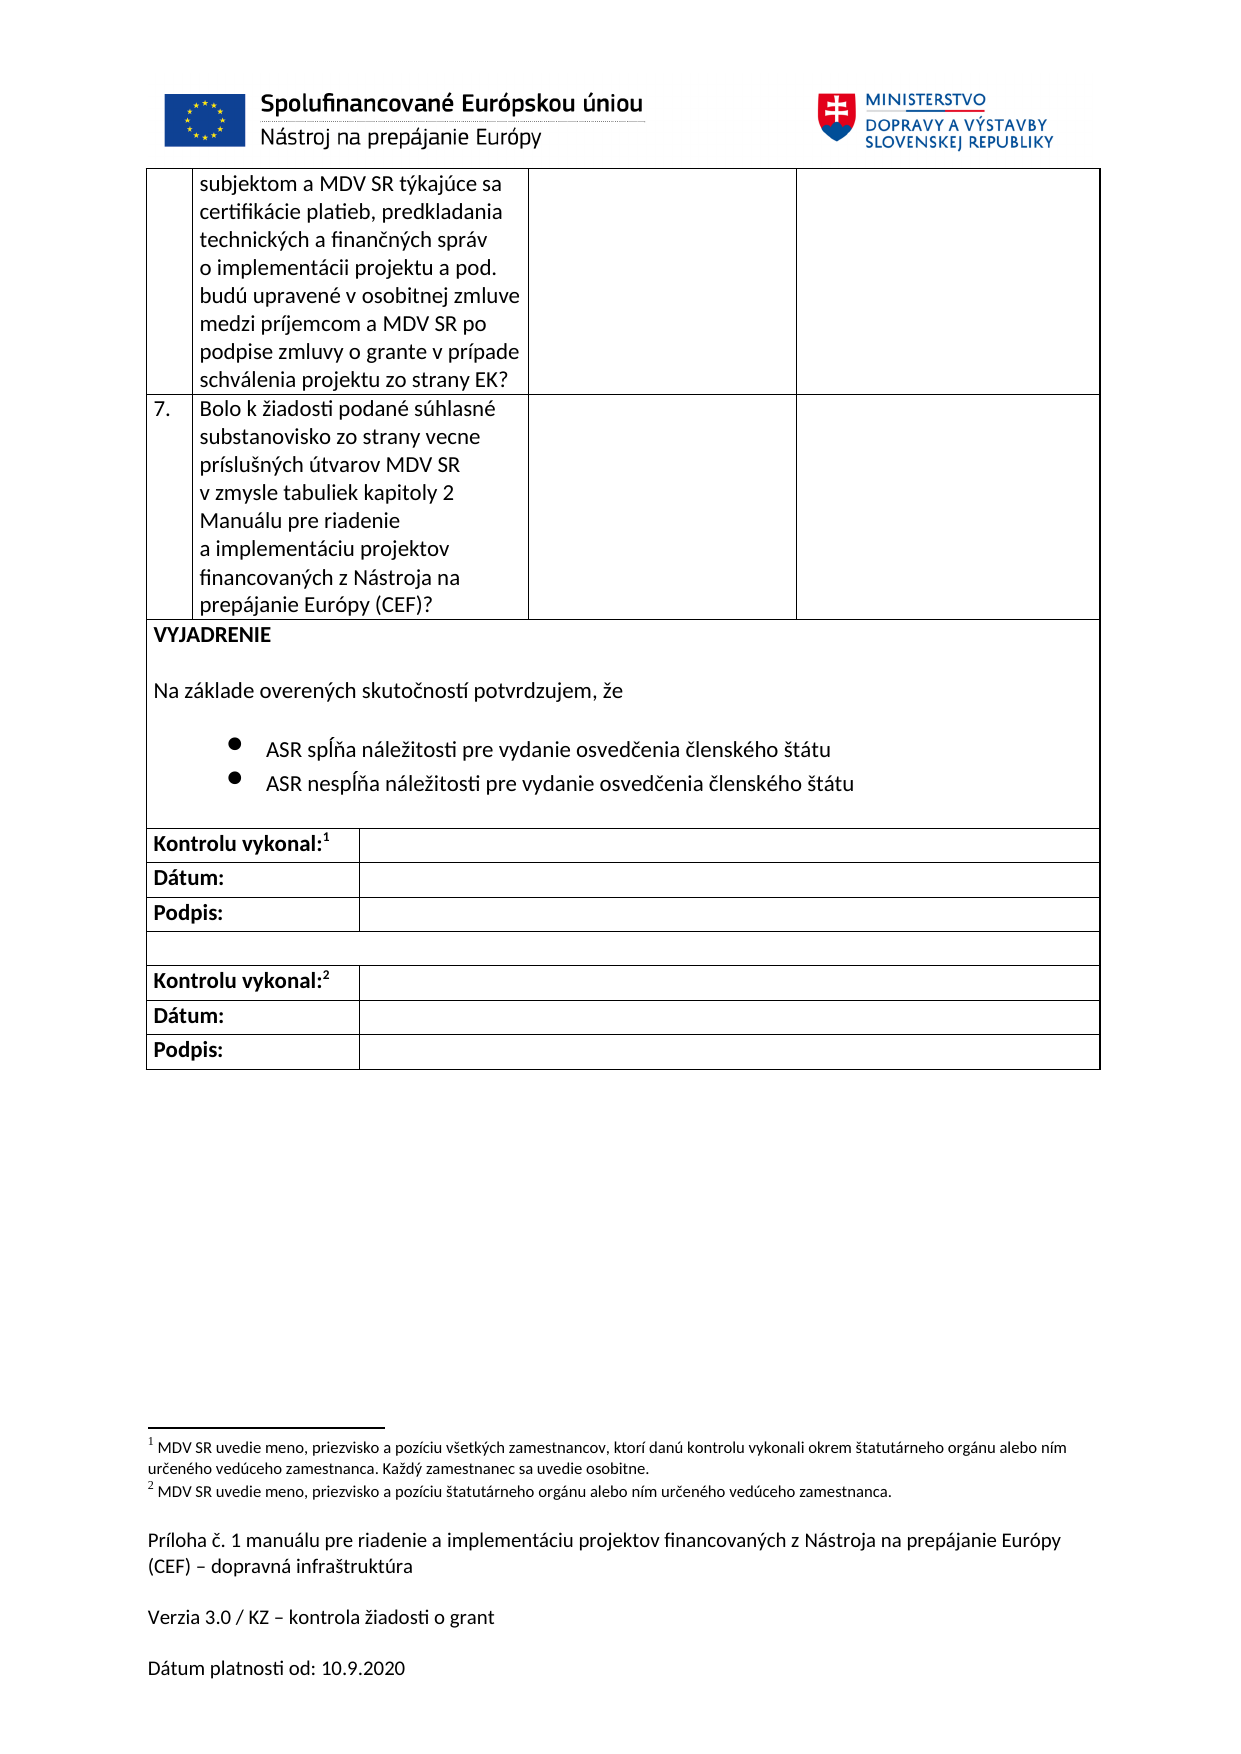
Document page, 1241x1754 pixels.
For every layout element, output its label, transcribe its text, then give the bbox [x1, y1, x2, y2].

table_cell 7. [147, 395, 192, 619]
table_cell [147, 932, 1099, 965]
table_cell [360, 1035, 1099, 1068]
table_cell Podpis: [147, 1035, 359, 1068]
table_cell Podpis: [147, 898, 359, 931]
table_cell Dátum: [147, 863, 359, 897]
table_cell [360, 966, 1099, 1000]
table_cell [360, 829, 1099, 862]
table_cell Kontrolu vykonal: [147, 966, 359, 1000]
picture [147, 73, 1093, 168]
table_cell [529, 395, 796, 619]
table_cell 6. [147, 169, 192, 393]
table_cell Dátum: [147, 1001, 359, 1034]
table_cell Kontrolu vykonal: [147, 829, 359, 862]
table_cell VYJADRENIE Na základe overených skutočností potvrdzujem, že ASR spĺňa náležitosti pre vydanie osvedčenia členského štátu ASR nespĺňa náležitosti pre vydanie osvedčenia členského štátu [147, 620, 1099, 828]
table_cell Bolo k žiadosti podané súhlasné substanovisko zo strany vecne príslušných útvarov MDV SR v zmysle tabuliek kapitoly 2 Manuálu pre riadenie a implementáciu projektov financovaných z Nástroja na prepájanie Európy (CEF)? [193, 395, 528, 619]
table_cell [529, 169, 796, 393]
table_cell [797, 395, 1099, 619]
table_cell [360, 863, 1099, 897]
table_cell [797, 169, 1099, 393]
table_cell [360, 1001, 1099, 1034]
table_cell [360, 898, 1099, 931]
